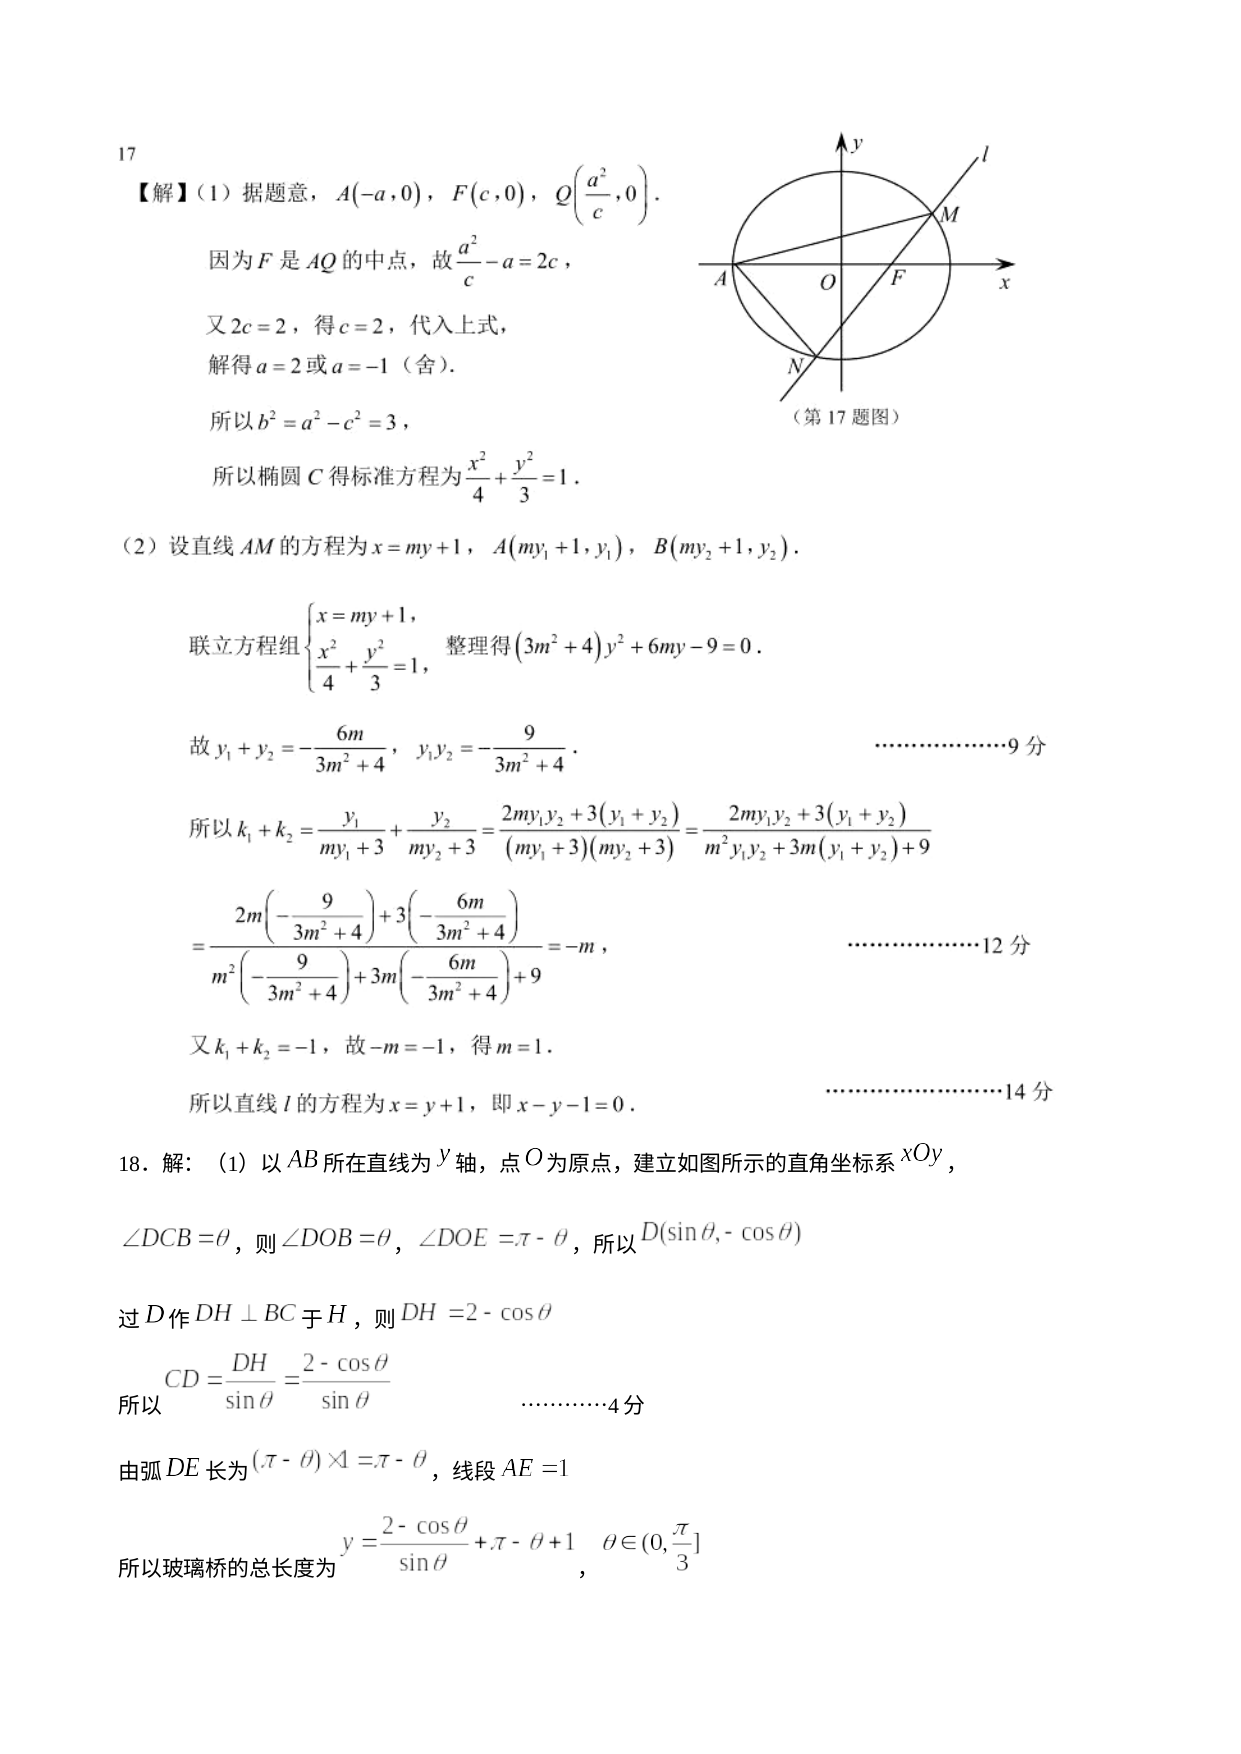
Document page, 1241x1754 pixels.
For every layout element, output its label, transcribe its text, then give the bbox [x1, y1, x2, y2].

text 18．解：（1）以所在直线为轴，点为原点，建立如图所示的直角坐标系， [118, 1137, 1122, 1202]
text 过作于，则 [118, 1283, 1122, 1348]
text ，则，，所以 [118, 1218, 1122, 1283]
text 所以玻璃桥的总长度为， [118, 1510, 1122, 1608]
text 所以 …………4分 [118, 1348, 1122, 1445]
text 由弧长为，线段 [118, 1445, 1122, 1510]
